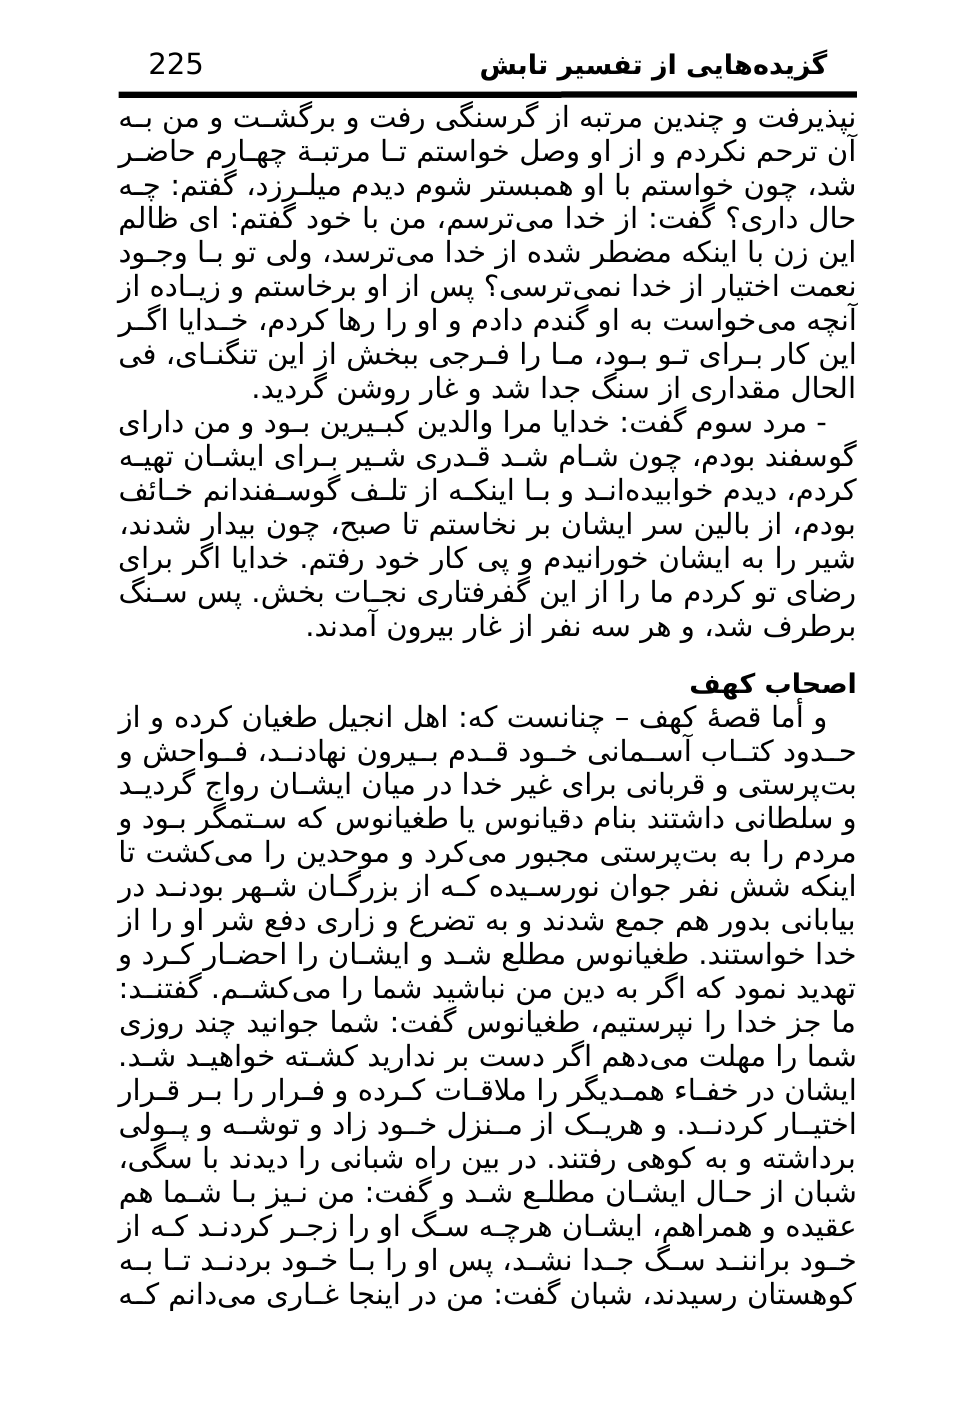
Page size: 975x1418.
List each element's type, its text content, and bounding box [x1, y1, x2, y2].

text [118, 700, 857, 1311]
text اصحاب کهف [118, 668, 857, 700]
text - مرد سوم گفت: خدایا مرا والدین کبیرین بود و من دارای گوسفند بودم، چون شام شد قدری شیر برای ایشان تهیه کردم، دیدم خوابیده‌اند و با اینکه از تلف گوسفندانم خائف بودم، از بالین سر ایشان بر نخاستم تا صبح، چون بیدار شدند، شیر را به ایشان خورانیدم و پی کار خود رفتم. خدایا اگر برای رضای تو کردم ما را از این گفرفتاری نجات بخش. پس سنگ برطرف شد، و هر سه نفر از غار بیرون آمدند. [118, 406, 857, 643]
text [118, 100, 857, 406]
